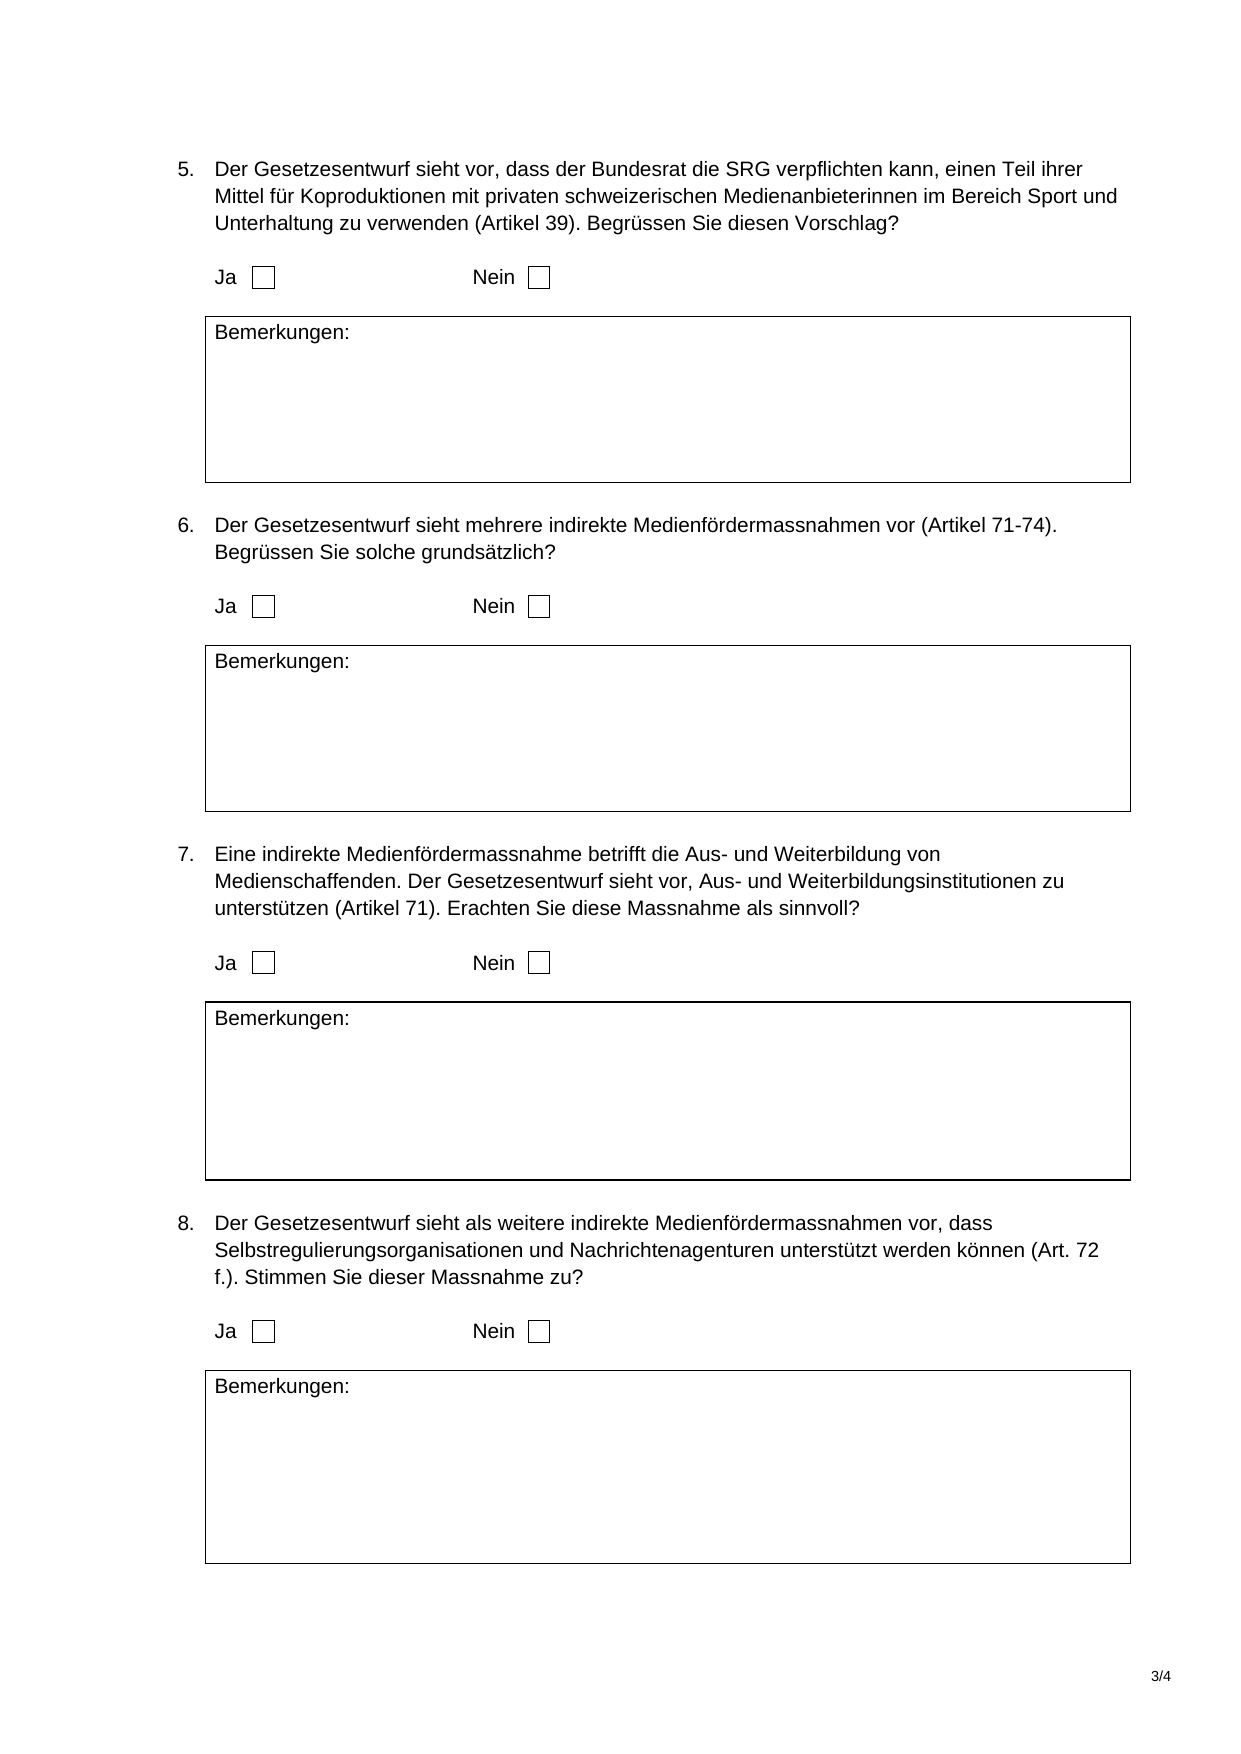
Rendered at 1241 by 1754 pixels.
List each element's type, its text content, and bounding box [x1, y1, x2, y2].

list Ja Nein [214, 262, 1122, 289]
list Der Gesetzesentwurf sieht vor, dass der Bundesrat die SRG verpflichten kann, einen Teil ihrer Mittel für Koproduktionen mit privaten schweizerischen Medienanbieterinnen im Bereich Sport und Unterhaltung zu verwenden (Artikel 39). Begrüssen Sie diesen Vorschlag? [177, 153, 1122, 235]
text Bemerkungen: [206, 1003, 1130, 1029]
list Ja Nein [214, 1316, 1122, 1343]
list Der Gesetzesentwurf sieht als weitere indirekte Medienfördermassnahmen vor, dass Selbstregulierungsorganisationen und Nachrichtenagenturen unterstützt werden können (Art. 72 f.). Stimmen Sie dieser Massnahme zu? [177, 1208, 1122, 1289]
list Der Gesetzesentwurf sieht mehrere indirekte Medienfördermassnahmen vor (Artikel 71-74). Begrüssen Sie solche grundsätzlich? [177, 510, 1122, 564]
list Ja Nein [214, 591, 1122, 618]
text Bemerkungen: [206, 1371, 1130, 1398]
list Eine indirekte Medienfördermassnahme betrifft die Aus- und Weiterbildung von Medienschaffenden. Der Gesetzesentwurf sieht vor, Aus- und Weiterbildungsinstitutionen zu unterstützen (Artikel 71). Erachten Sie diese Massnahme als sinnvoll? [177, 839, 1122, 920]
list Ja Nein [214, 947, 1122, 974]
text Bemerkungen: [206, 317, 1130, 344]
text Bemerkungen: [206, 646, 1130, 673]
